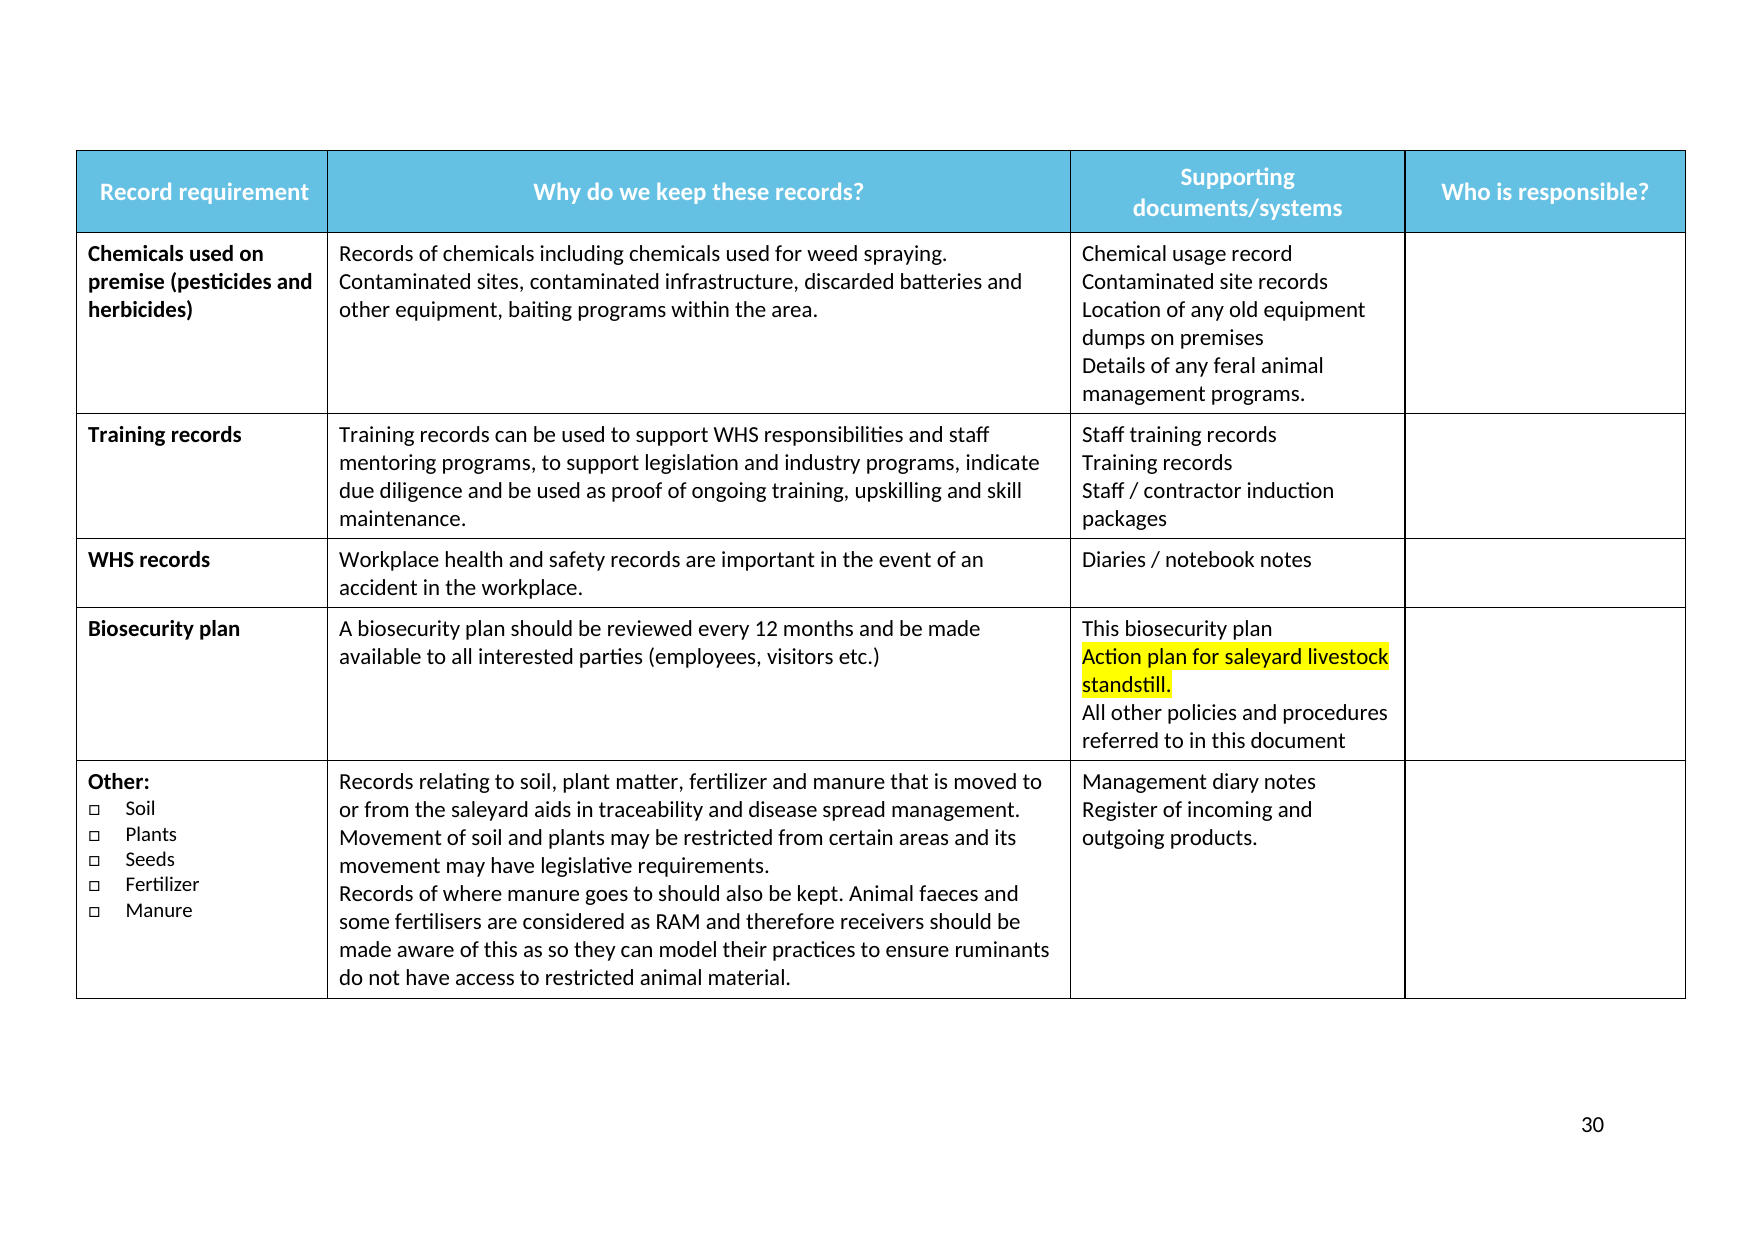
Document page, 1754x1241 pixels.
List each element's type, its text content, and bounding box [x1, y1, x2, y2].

table_header Supporting documents/systems [1071, 151, 1404, 232]
table_cell A biosecurity plan should be reviewed every 12 months and be made available to all interested parties (employees, visitors etc.) [328, 608, 1070, 760]
table_cell Staff training records Training records Staff / contractor induction packages [1071, 414, 1404, 538]
table_cell [1406, 608, 1685, 760]
table_cell Management diary notes Register of incoming and outgoing products. [1071, 761, 1404, 997]
table_cell Records relating to soil, plant matter, fertilizer and manure that is moved to or from the saleyard aids in traceability and disease spread management. Movement of soil and plants may be restricted from certain areas and its movement may have legislative requirements. Records of where manure goes to should also be kept. Animal faeces and some fertilisers are considered as RAM and therefore receivers should be made aware of this as so they can model their practices to ensure ruminants do not have access to restricted animal material. [328, 761, 1070, 997]
table_header Why do we keep these records? [328, 151, 1070, 232]
table_header Who is responsible? [1406, 151, 1685, 232]
table_cell WHS records [77, 539, 327, 607]
table_cell Chemicals used on premise (pesticides and herbicides) [77, 233, 327, 413]
table_cell Workplace health and safety records are important in the event of an accident in the workplace. [328, 539, 1070, 607]
table_cell Diaries / notebook notes [1071, 539, 1404, 607]
table_cell [1406, 539, 1685, 607]
table_cell Other: Soil Plants Seeds Fertilizer Manure [77, 761, 327, 997]
table_cell [1406, 414, 1685, 538]
table_cell [1406, 233, 1685, 413]
table_cell This biosecurity plan Action plan for saleyard livestock standstill. All other policies and procedures referred to in this document [1071, 608, 1404, 760]
table_cell Records of chemicals including chemicals used for weed spraying. Contaminated sites, contaminated infrastructure, discarded batteries and other equipment, baiting programs within the area. [328, 233, 1070, 413]
table_cell Biosecurity plan [77, 608, 327, 760]
table_header Record requirement [77, 151, 327, 232]
table_cell Training records can be used to support WHS responsibilities and staff mentoring programs, to support legislation and industry programs, indicate due diligence and be used as proof of ongoing training, upskilling and skill maintenance. [328, 414, 1070, 538]
table_cell Training records [77, 414, 327, 538]
table_cell Chemical usage record Contaminated site records Location of any old equipment dumps on premises Details of any feral animal management programs. [1071, 233, 1404, 413]
table_cell [1406, 761, 1685, 997]
